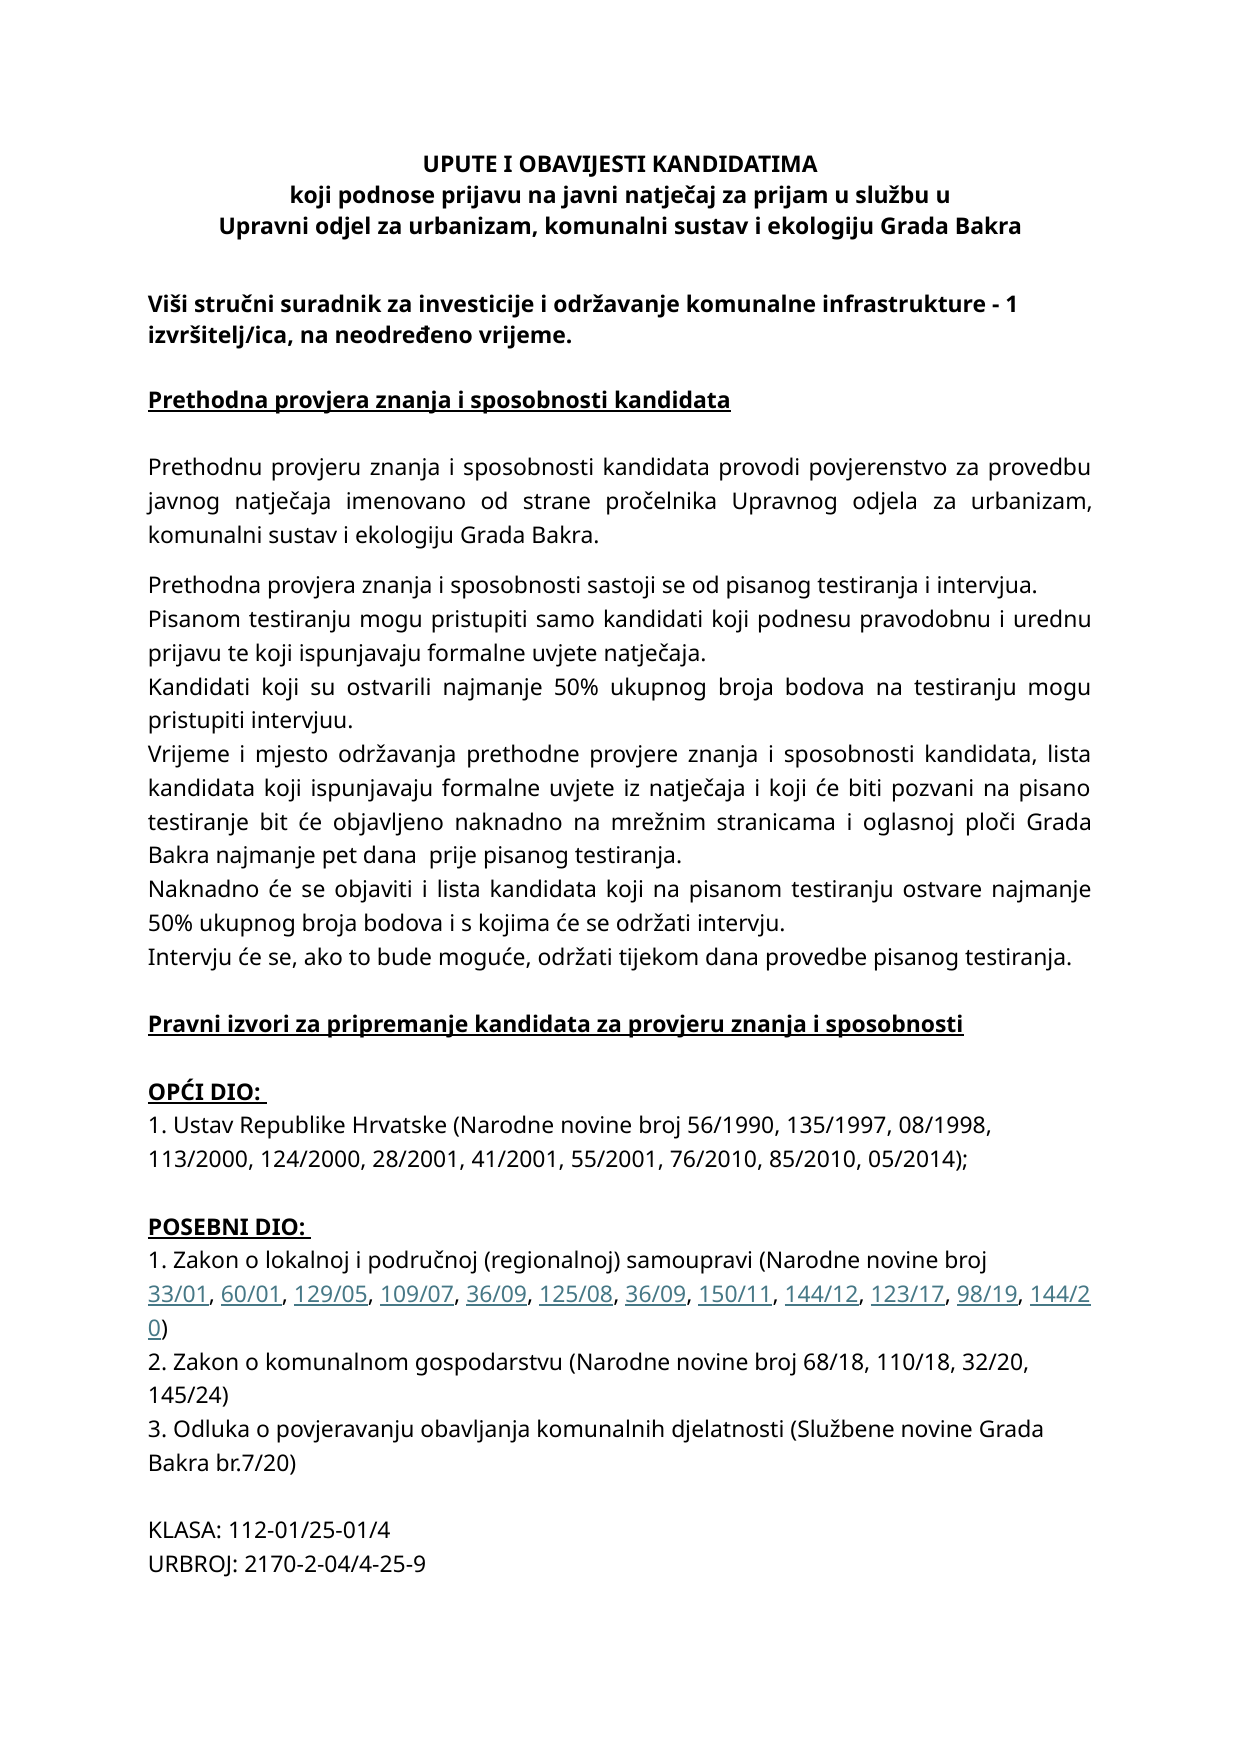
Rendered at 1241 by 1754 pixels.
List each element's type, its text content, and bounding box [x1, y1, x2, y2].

text 1. Zakon o lokalnoj i područnoj (regionalnoj) samoupravi (Narodne novine broj 33/01, 60/01, 129/05, 109/07, 36/09, 125/08, 36/09, 150/11, 144/12, 123/17, 98/19, 144/20) [148, 1244, 1093, 1343]
text 1. Ustav Republike Hrvatske (Narodne novine broj 56/1990, 135/1997, 08/1998, 113/2000, 124/2000, 28/2001, 41/2001, 55/2001, 76/2010, 85/2010, 05/2014); [148, 1109, 1093, 1174]
text KLASA: 112-01/25-01/4 [148, 1514, 1093, 1546]
text URBROJ: 2170-2-04/4-25-9 [148, 1548, 1093, 1579]
text Intervju će se, ako to bude moguće, održati tijekom dana provedbe pisanog testiranja. [148, 941, 1093, 972]
text OPĆI DIO: [148, 1076, 1093, 1107]
text POSEBNI DIO: [148, 1211, 1093, 1242]
text Prethodnu provjeru znanja i sposobnosti kandidata provodi povjerenstvo za provedbu javnog natječaja imenovano od strane pročelnika Upravnog odjela za urbanizam, komunalni sustav i ekologiju Grada Bakra. [148, 451, 1093, 550]
text Pisanom testiranju mogu pristupiti samo kandidati koji podnesu pravodobnu i urednu prijavu te koji ispunjavaju formalne uvjete natječaja. [148, 603, 1093, 668]
text Upravni odjel za urbanizam, komunalni sustav i ekologiju Grada Bakra [148, 210, 1093, 241]
text Viši stručni suradnik za investicije i održavanje komunalne infrastrukture - 1 izvršitelj/ica, na neodređeno vrijeme. [148, 288, 1093, 350]
text Kandidati koji su ostvarili najmanje 50% ukupnog broja bodova na testiranju mogu pristupiti intervjuu. [148, 671, 1093, 736]
text koji podnose prijavu na javni natječaj za prijam u službu u [148, 179, 1093, 210]
text Naknadno će se objaviti i lista kandidata koji na pisanom testiranju ostvare najmanje 50% ukupnog broja bodova i s kojima će se održati intervju. [148, 873, 1093, 938]
text Prethodna provjera znanja i sposobnosti sastoji se od pisanog testiranja i intervjua. [148, 569, 1093, 601]
text UPUTE I OBAVIJESTI KANDIDATIMA [148, 148, 1093, 179]
text Pravni izvori za pripremanje kandidata za provjeru znanja i sposobnosti [148, 1008, 1093, 1039]
text Vrijeme i mjesto održavanja prethodne provjere znanja i sposobnosti kandidata, lista kandidata koji ispunjavaju formalne uvjete iz natječaja i koji će biti pozvani na pisano testiranje bit će objavljeno naknadno na mrežnim stranicama i oglasnoj ploči Grada Bakra najmanje pet dana prije pisanog testiranja. [148, 738, 1093, 871]
text 2. Zakon o komunalnom gospodarstvu (Narodne novine broj 68/18, 110/18, 32/20, 145/24) [148, 1346, 1093, 1411]
text 3. Odluka o povjeravanju obavljanja komunalnih djelatnosti (Službene novine Grada Bakra br.7/20) [148, 1413, 1093, 1478]
text Prethodna provjera znanja i sposobnosti kandidata [148, 384, 1093, 415]
